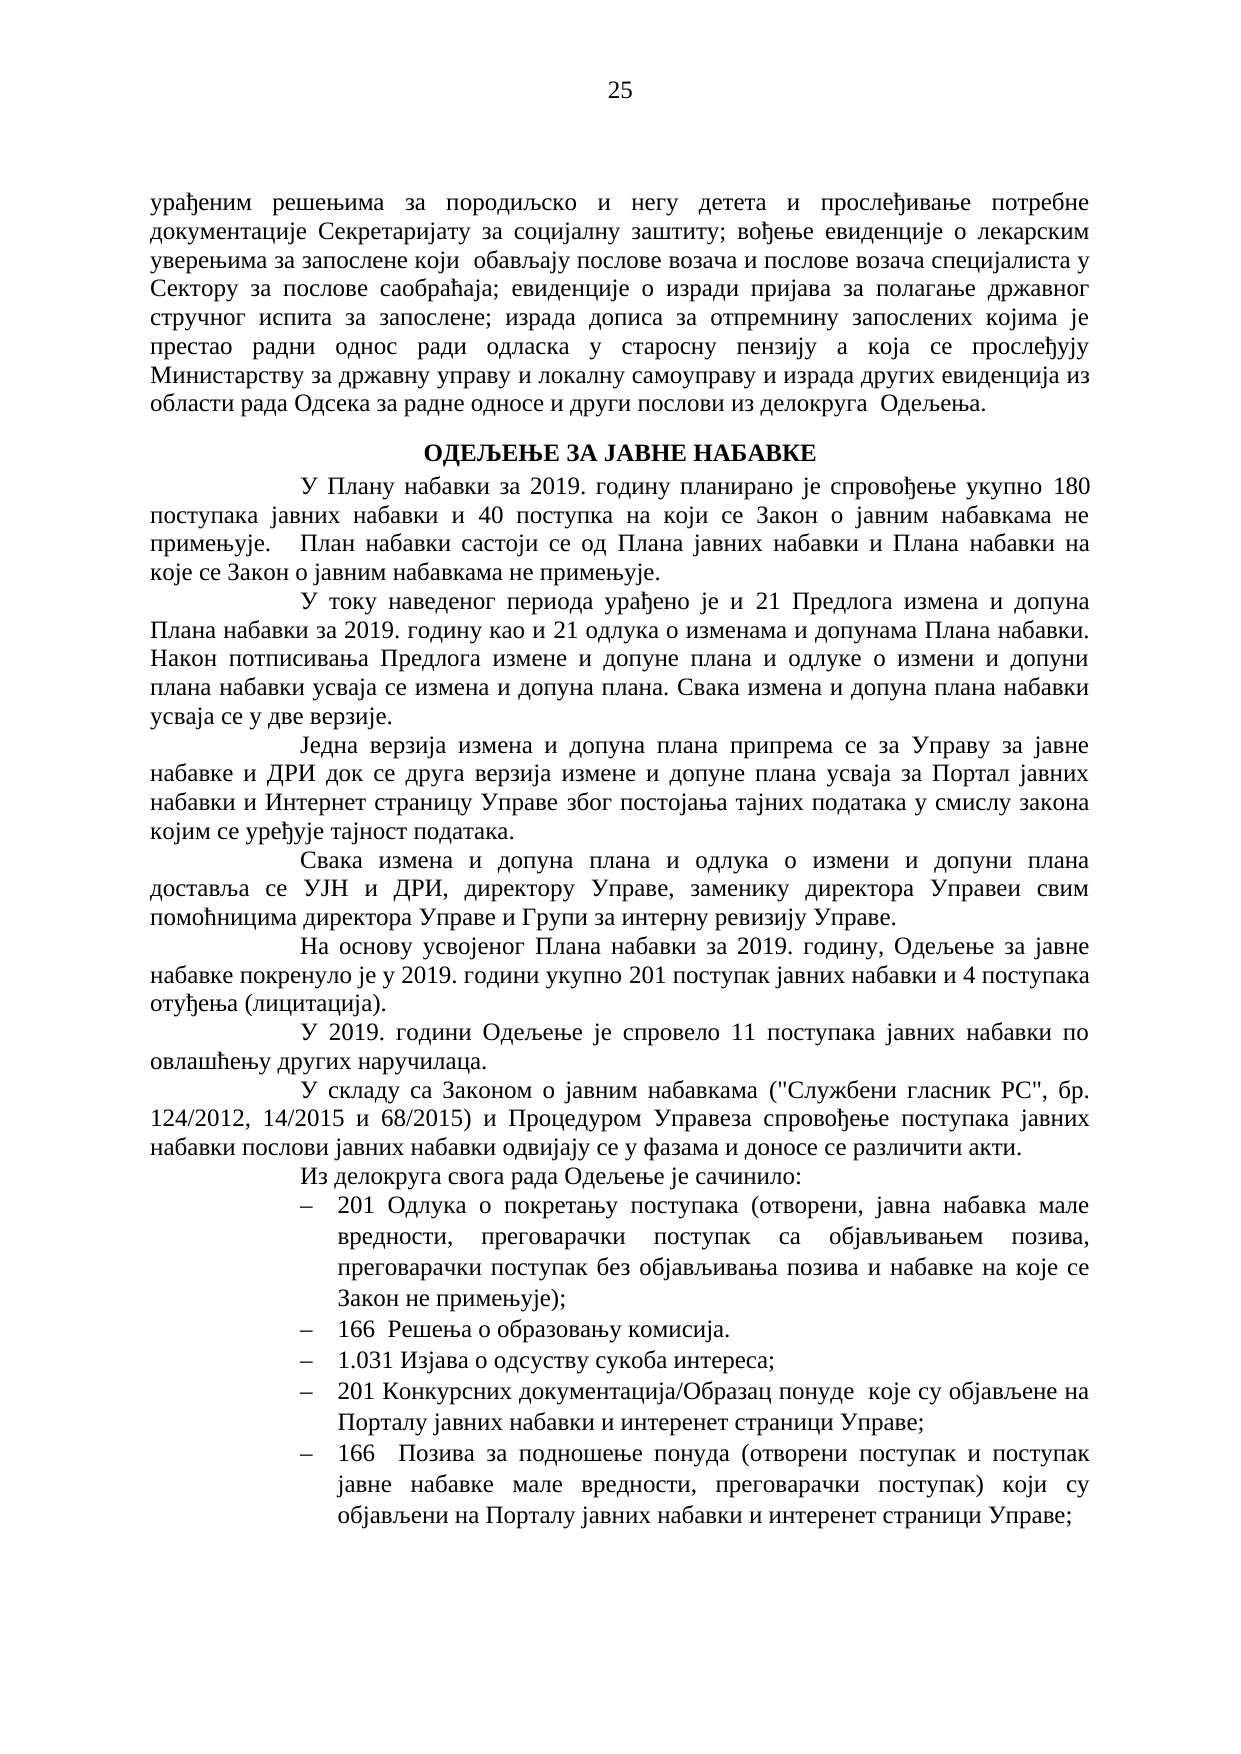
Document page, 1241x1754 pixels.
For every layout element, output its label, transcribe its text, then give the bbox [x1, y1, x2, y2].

text Једна верзија измена и допуна плана припрема се за Управу за јавне набавке и ДРИ док се друга верзија измене и допуне плана усваја за Портал јавних набавки и Интернет страницу Управе због постојања тајних података у смислу закона којим се уређује тајност података. [150, 730, 1090, 845]
list 1.031 Изјава о одсуству сукоба интереса; [300, 1345, 1090, 1374]
text У Плану набавки за 2019. годину планирано је спровођење укупно 180 поступака јавних набавки и 40 поступка на који се Закон о јавним набавкама не примењује. План набавки састоји се од Плана јавних набавки и Плана набавки на које се Закон о јавним набавкама не примењује. [150, 471, 1090, 586]
text Свака измена и допуна плана и одлука о измени и допуни плана доставља се УЈН и ДРИ, директору Управе, заменику директора Управеи свим помоћницима директора Управе и Групи за интерну ревизију Управе. [150, 845, 1090, 931]
text У 2019. години Одељење је спровело 11 поступака јавних набавки по овлашћењу других наручилаца. [150, 1017, 1090, 1075]
text На основу усвојеног Плана набавки за 2019. годину, Одељење за јавне набавке покренуло је у 2019. години укупно 201 поступак јавних набавки и 4 поступака отуђења (лицитација). [150, 931, 1090, 1017]
list 201 Одлука о покретању поступака (отворени, јавна набавка мале вредности, преговарачки поступак са објављивањем позива, преговарачки поступак без објављивања позива и набавке на које се Закон не примењује); [300, 1190, 1090, 1312]
list 201 Конкурсних документација/Образац понуде које су објављене на Порталу јавних набавки и интеренет страници Управе; [300, 1376, 1090, 1436]
text Из делокруга свога рада Одељење је сачинило: [150, 1161, 1090, 1190]
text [150, 187, 1090, 417]
text У складу са Законом о јавним набавкама ("Службени гласник РС", бр. 124/2012, 14/2015 и 68/2015) и Процедуром Управеза спровођење поступака јавних набавки послови јавних набавки одвијају се у фазама и доносе се различити акти. [150, 1075, 1090, 1161]
list 166 Позива за подношење понуда (отворени поступак и поступак јавне набавке мале вредности, преговарачки поступак) који су објављени на Порталу јавних набавки и интеренет страници Управе; [300, 1438, 1090, 1529]
text ОДЕЉЕЊЕ ЗА ЈАВНЕ НАБАВКЕ [150, 438, 1090, 467]
text У току наведеног периода урађено је и 21 Предлога измена и допуна Плана набавки за 2019. годину као и 21 одлука о изменама и допунама Плана набавки. Након потписивања Предлога измене и допуне плана и одлуке о измени и допуни плана набавки усваја се измена и допуна плана. Свака измена и допуна плана набавки усваја се у две верзије. [150, 586, 1090, 730]
list 166 Решења о образовању комисија. [300, 1314, 1090, 1343]
